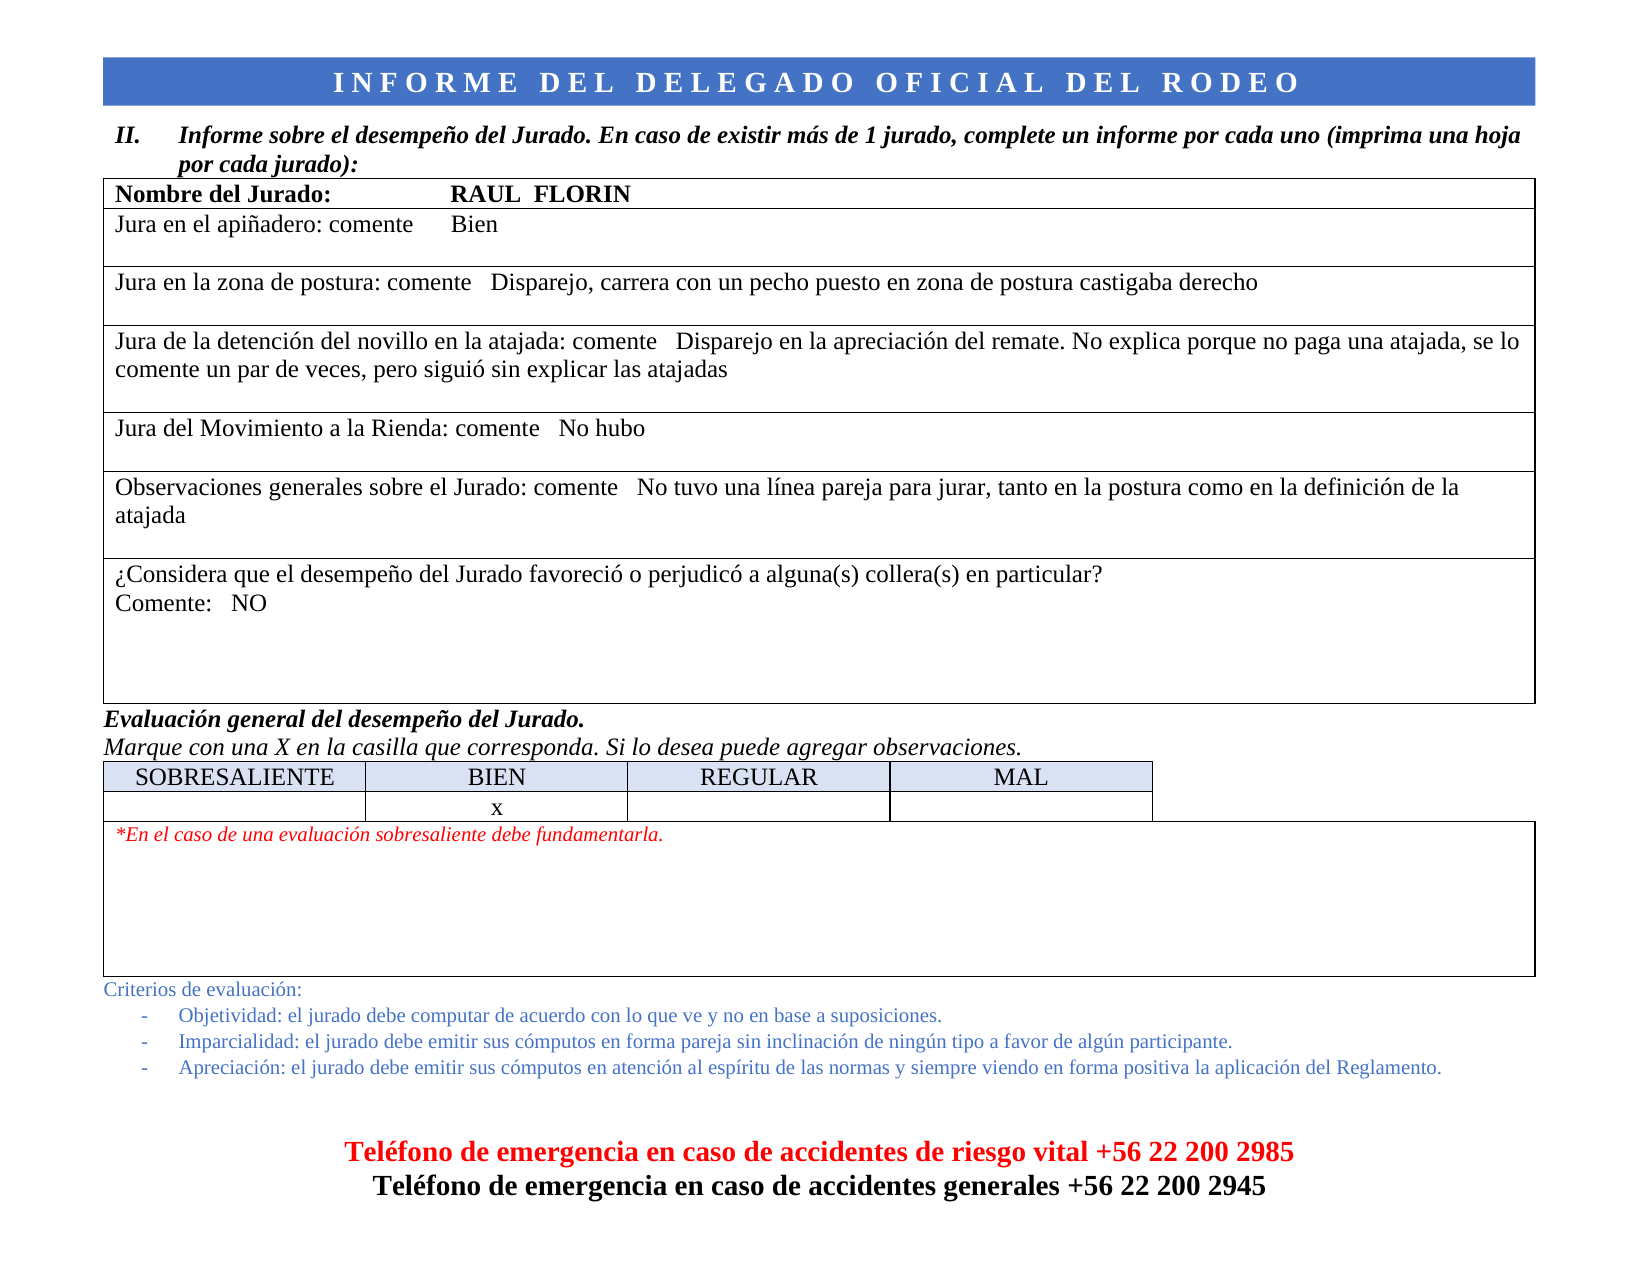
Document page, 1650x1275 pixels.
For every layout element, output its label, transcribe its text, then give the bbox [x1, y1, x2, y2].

list Objetividad: el jurado debe computar de acuerdo con lo que ve y no en base a suposiciones. [141, 1003, 1536, 1027]
table_cell Jura del Movimiento a la Rienda: comente No hubo [104, 413, 1534, 471]
table_cell Jura en el apiñadero: comente Bien [104, 209, 1534, 266]
table_header SOBRESALIENTE [104, 762, 365, 791]
table_cell [628, 792, 889, 821]
table_header Nombre del Jurado: RAUL FLORIN [104, 179, 1534, 208]
table_cell x [366, 792, 627, 821]
text Criterios de evaluación: [103, 977, 1536, 1001]
table_cell [891, 792, 1152, 821]
table_header BIEN [366, 762, 627, 791]
table_cell Jura de la detención del novillo en la atajada: comente Disparejo en la apreciación del remate. No explica porque no paga una atajada, se lo comente un par de veces, pero siguió sin explicar las atajadas [104, 326, 1534, 412]
table_cell Observaciones generales sobre el Jurado: comente No tuvo una línea pareja para jurar, tanto en la postura como en la definición de la atajada [104, 472, 1534, 558]
table_header REGULAR [628, 762, 889, 791]
table_header MAL [891, 762, 1152, 791]
table_cell *En el caso de una evaluación sobresaliente debe fundamentarla. [104, 822, 1534, 976]
list Informe sobre el desempeño del Jurado. En caso de existir más de 1 jurado, complete un informe por cada uno (imprima una hoja por cada jurado): [141, 120, 1536, 178]
table_cell [104, 792, 365, 821]
list Apreciación: el jurado debe emitir sus cómputos en atención al espíritu de las normas y siempre viendo en forma positiva la aplicación del Reglamento. [141, 1055, 1536, 1079]
list Imparcialidad: el jurado debe emitir sus cómputos en forma pareja sin inclinación de ningún tipo a favor de algún participante. [141, 1029, 1536, 1053]
text Evaluación general del desempeño del Jurado. [103, 704, 1536, 732]
table_cell Jura en la zona de postura: comente Disparejo, carrera con un pecho puesto en zona de postura castigaba derecho [104, 267, 1534, 325]
table_cell ¿Considera que el desempeño del Jurado favoreció o perjudicó a alguna(s) collera(s) en particular? Comente: NO [104, 559, 1534, 703]
text Marque con una X en la casilla que corresponda. Si lo desea puede agregar observaciones. [103, 732, 1536, 761]
